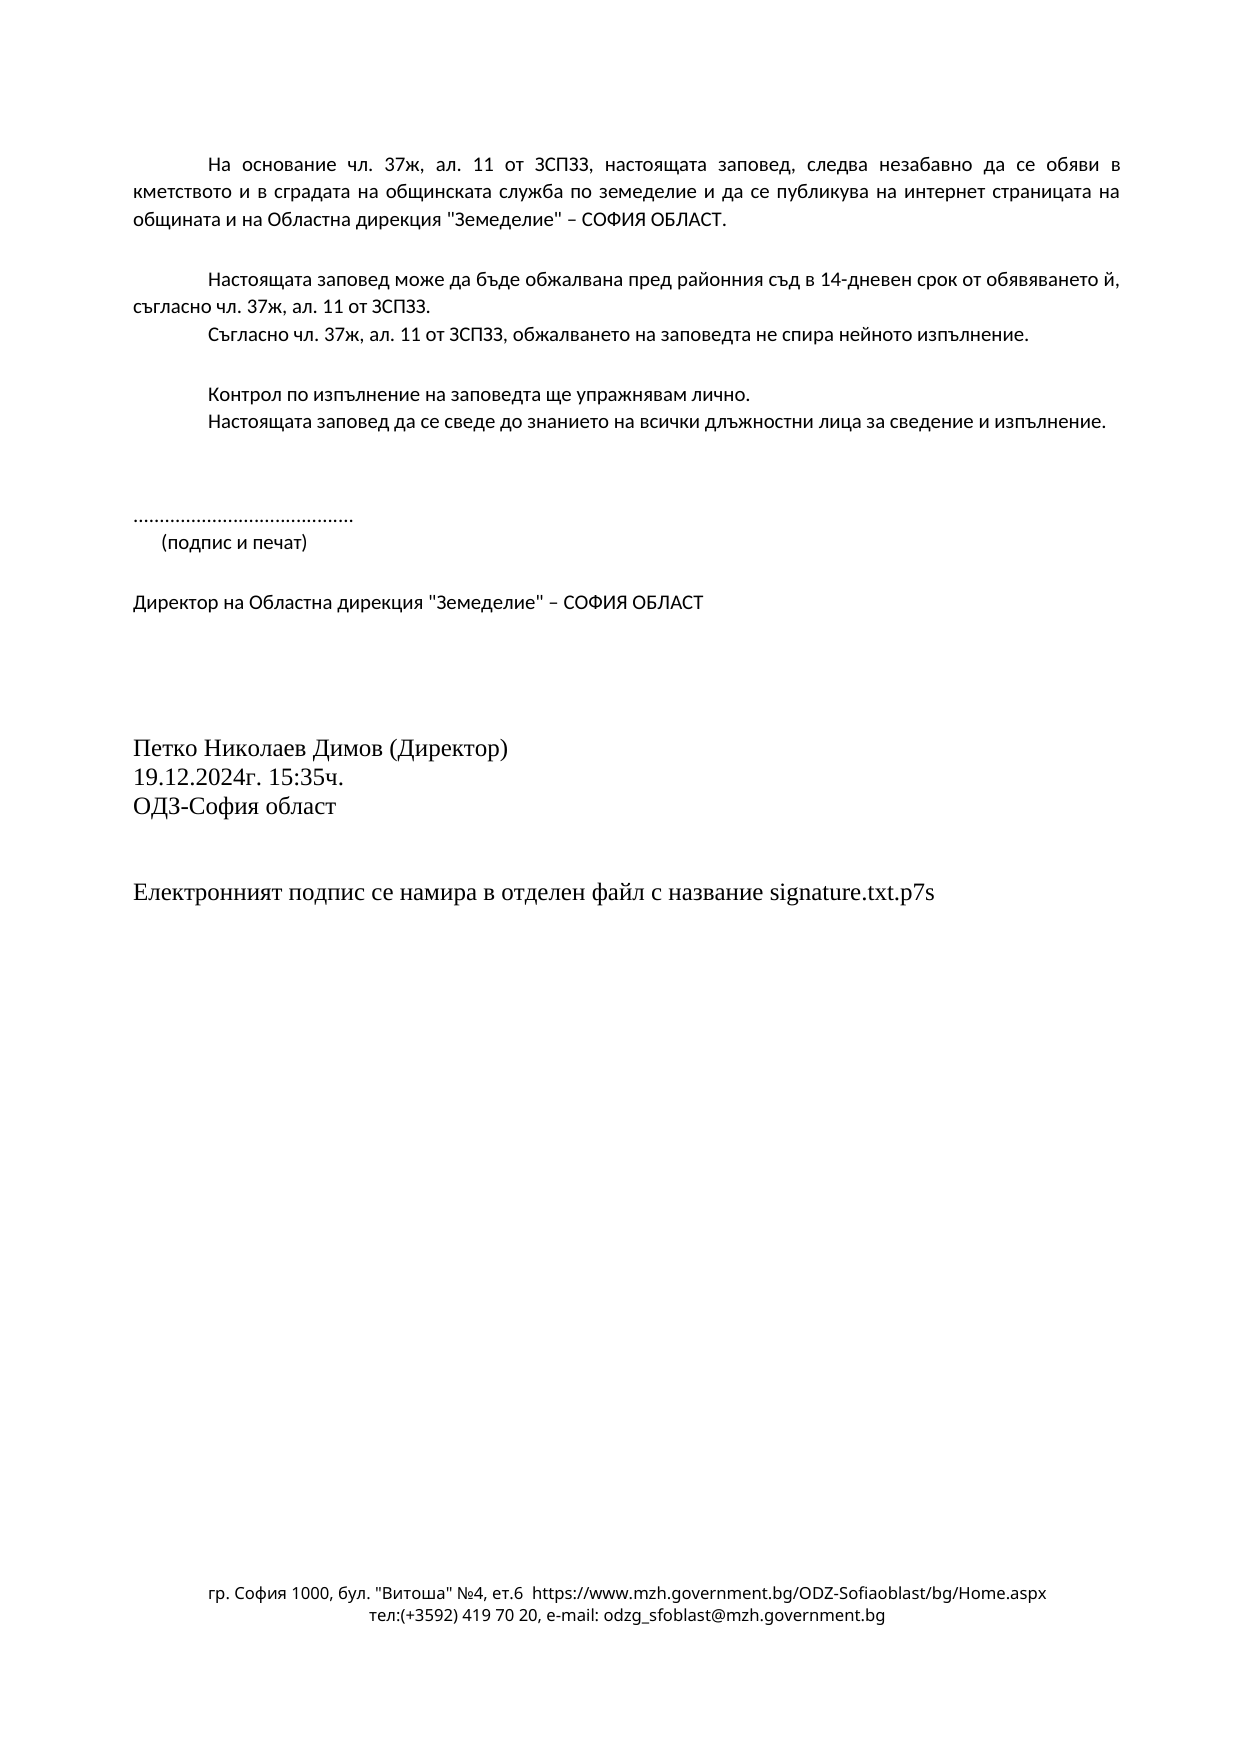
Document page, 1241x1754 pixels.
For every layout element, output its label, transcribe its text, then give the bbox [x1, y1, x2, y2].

text Контрол по изпълнение на заповедта ще упражнявам лично. [133, 381, 1122, 407]
text .......................................... [133, 502, 1122, 527]
text Петко Николаев Димов (Директор) 19.12.2024г. 15:35ч. ОДЗ-София област Електронният подпис се намира в отделен файл с название signature.txt.p7s [133, 705, 1122, 906]
text Съгласно чл. 37ж, ал. 11 от ЗСПЗЗ, обжалването на заповедта не спира нейното изпълнение. [133, 321, 1122, 346]
text Настоящата заповед може да бъде обжалвана пред районния съд в 14-дневен срок от обявяването й, съгласно чл. 37ж, ал. 11 от ЗСПЗЗ. [133, 266, 1122, 319]
text (подпис и печат) [133, 529, 1122, 555]
text Настоящата заповед да се сведе до знанието на всички длъжностни лица за сведение и изпълнение. [133, 409, 1122, 434]
text Директор на Областна дирекция "Земеделие" – СОФИЯ ОБЛАСТ [133, 589, 1122, 615]
text На основание чл. 37ж, ал. 11 от ЗСПЗЗ, настоящата заповед, следва незабавно да се обяви в кметството и в сградата на общинската служба по земеделие и да се публикува на интернет страницата на общината и на Областна дирекция "Земеделие" – СОФИЯ ОБЛАСТ. [133, 151, 1122, 231]
